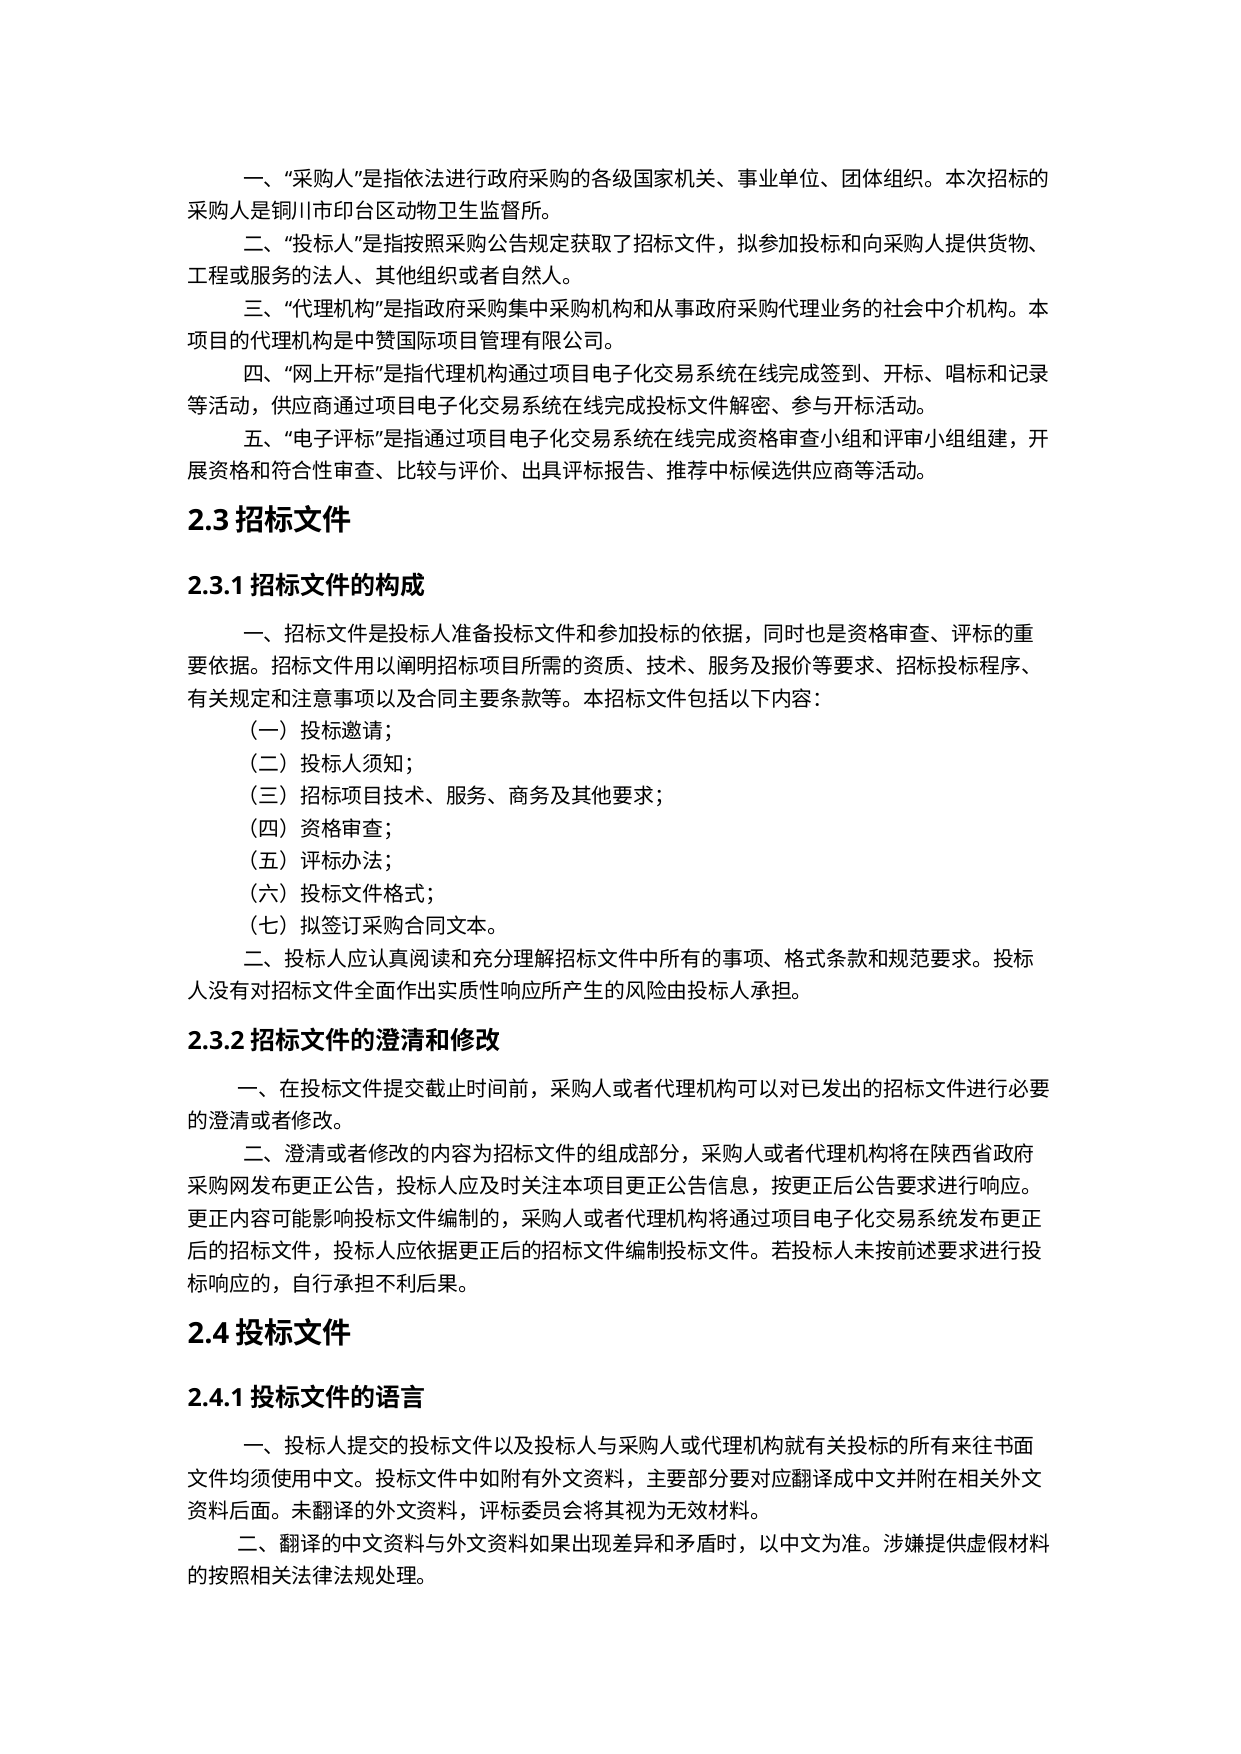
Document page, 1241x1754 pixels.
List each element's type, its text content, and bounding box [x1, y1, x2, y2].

text 一、在投标文件提交截止时间前，采购人或者代理机构可以对已发出的招标文件进行必要的澄清或者修改。 [187, 1072, 1053, 1137]
text 二、翻译的中文资料与外文资料如果出现差异和矛盾时，以中文为准。涉嫌提供虚假材料的按照相关法律法规处理。 [187, 1527, 1053, 1592]
text 2.3招标文件 [187, 487, 1053, 552]
text 一、投标人提交的投标文件以及投标人与采购人或代理机构就有关投标的所有来往书面文件均须使用中文。投标文件中如附有外文资料，主要部分要对应翻译成中文并附在相关外文资料后面。未翻译的外文资料，评标委员会将其视为无效材料。 [187, 1429, 1053, 1527]
text （三）招标项目技术、服务、商务及其他要求； [187, 779, 1053, 812]
text （七）拟签订采购合同文本。 [187, 909, 1053, 942]
text 五、“电子评标”是指通过项目电子化交易系统在线完成资格审查小组和评审小组组建，开展资格和符合性审查、比较与评价、出具评标报告、推荐中标候选供应商等活动。 [187, 422, 1053, 487]
text 2.3.2招标文件的澄清和修改 [187, 1007, 1053, 1072]
text 二、澄清或者修改的内容为招标文件的组成部分，采购人或者代理机构将在陕西省政府采购网发布更正公告，投标人应及时关注本项目更正公告信息，按更正后公告要求进行响应。更正内容可能影响投标文件编制的，采购人或者代理机构将通过项目电子化交易系统发布更正后的招标文件，投标人应依据更正后的招标文件编制投标文件。若投标人未按前述要求进行投标响应的，自行承担不利后果。 [187, 1137, 1053, 1299]
text 一、“采购人”是指依法进行政府采购的各级国家机关、事业单位、团体组织。本次招标的采购人是铜川市印台区动物卫生监督所。 [187, 162, 1053, 227]
text 二、“投标人”是指按照采购公告规定获取了招标文件，拟参加投标和向采购人提供货物、工程或服务的法人、其他组织或者自然人。 [187, 227, 1053, 292]
text 2.3.1招标文件的构成 [187, 552, 1053, 617]
text 二、投标人应认真阅读和充分理解招标文件中所有的事项、格式条款和规范要求。投标人没有对招标文件全面作出实质性响应所产生的风险由投标人承担。 [187, 942, 1053, 1007]
text 四、“网上开标”是指代理机构通过项目电子化交易系统在线完成签到、开标、唱标和记录等活动，供应商通过项目电子化交易系统在线完成投标文件解密、参与开标活动。 [187, 357, 1053, 422]
text 三、“代理机构”是指政府采购集中采购机构和从事政府采购代理业务的社会中介机构。本项目的代理机构是中赞国际项目管理有限公司。 [187, 292, 1053, 357]
text （六）投标文件格式； [187, 877, 1053, 909]
text （二）投标人须知； [187, 747, 1053, 779]
text （五）评标办法； [187, 844, 1053, 877]
text 2.4.1投标文件的语言 [187, 1364, 1053, 1429]
text 2.4投标文件 [187, 1299, 1053, 1364]
text 一、招标文件是投标人准备投标文件和参加投标的依据，同时也是资格审查、评标的重要依据。招标文件用以阐明招标项目所需的资质、技术、服务及报价等要求、招标投标程序、有关规定和注意事项以及合同主要条款等。本招标文件包括以下内容： [187, 617, 1053, 714]
text （四）资格审查； [187, 812, 1053, 844]
text （一）投标邀请； [187, 714, 1053, 747]
